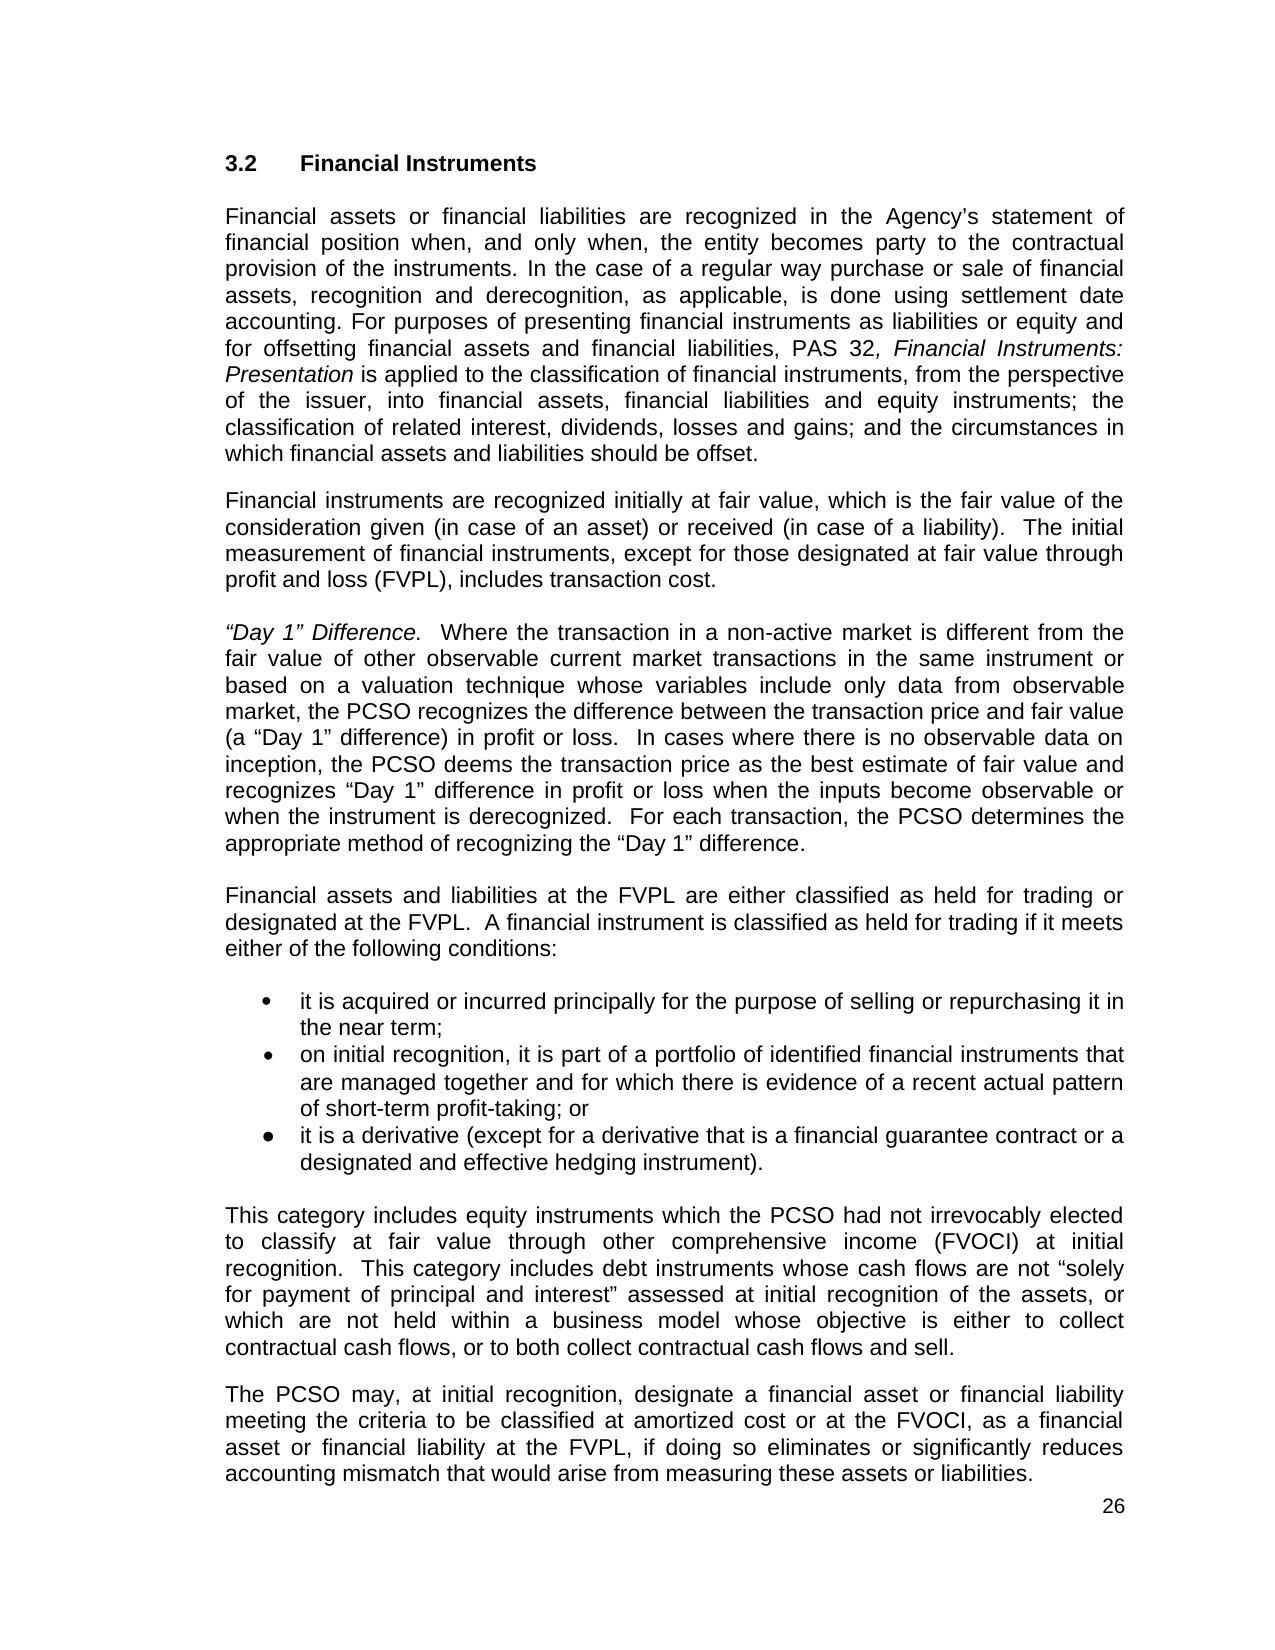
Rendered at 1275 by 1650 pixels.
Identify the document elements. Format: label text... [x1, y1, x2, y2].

text “Day 1” Difference. Where the transaction in a non-active market is different from the fair value of other observable current market transactions in the same instrument or based on a valuation technique whose variables include only data from observable market, the PCSO recognizes the difference between the transaction price and fair value (a “Day 1” difference) in profit or loss. In cases where there is no observable data on inception, the PCSO deems the transaction price as the best estimate of fair value and recognizes “Day 1” difference in profit or loss when the inputs become observable or when the instrument is derecognized. For each transaction, the PCSO determines the appropriate method of recognizing the “Day 1” difference. [225, 619, 1125, 856]
text Financial assets or financial liabilities are recognized in the Agency’s statement of financial position when, and only when, the entity becomes party to the contractual provision of the instruments. In the case of a regular way purchase or sale of financial assets, recognition and derecognition, as applicable, is done using settlement date accounting. For purposes of presenting financial instruments as liabilities or equity and for offsetting financial assets and financial liabilities, PAS 32, Financial Instruments: Presentation is applied to the classification of financial instruments, from the perspective of the issuer, into financial assets, financial liabilities and equity instruments; the classification of related interest, dividends, losses and gains; and the circumstances in which financial assets and liabilities should be offset. [225, 203, 1125, 466]
text This category includes equity instruments which the PCSO had not irrevocably elected to classify at fair value through other comprehensive income (FVOCI) at initial recognition. This category includes debt instruments whose cash flows are not “solely for payment of principal and interest” assessed at initial recognition of the assets, or which are not held within a business model whose objective is either to collect contractual cash flows, or to both collect contractual cash flows and sell. [225, 1202, 1125, 1360]
list it is acquired or incurred principally for the purpose of selling or repurchasing it in the near term; [262, 988, 1125, 1041]
list it is a derivative (except for a derivative that is a financial guarantee contract or a designated and effective hedging instrument). [262, 1121, 1125, 1176]
text The PCSO may, at initial recognition, designate a financial asset or financial liability meeting the criteria to be classified at amortized cost or at the FVOCI, as a financial asset or financial liability at the FVPL, if doing so eliminates or significantly reduces accounting mismatch that would arise from measuring these assets or liabilities. [225, 1381, 1125, 1486]
text Financial instruments are recognized initially at fair value, which is the fair value of the consideration given (in case of an asset) or received (in case of a liability). The initial measurement of financial instruments, except for those designated at fair value through profit and loss (FVPL), includes transaction cost. [225, 487, 1125, 592]
text Financial assets and liabilities at the FVPL are either classified as held for trading or designated at the FVPL. A financial instrument is classified as held for trading if it meets either of the following conditions: [225, 882, 1125, 961]
list Financial Instruments [225, 150, 1125, 176]
list on initial recognition, it is part of a portfolio of identified financial instruments that are managed together and for which there is evidence of a recent actual pattern of short-term profit-taking; or [262, 1041, 1125, 1121]
